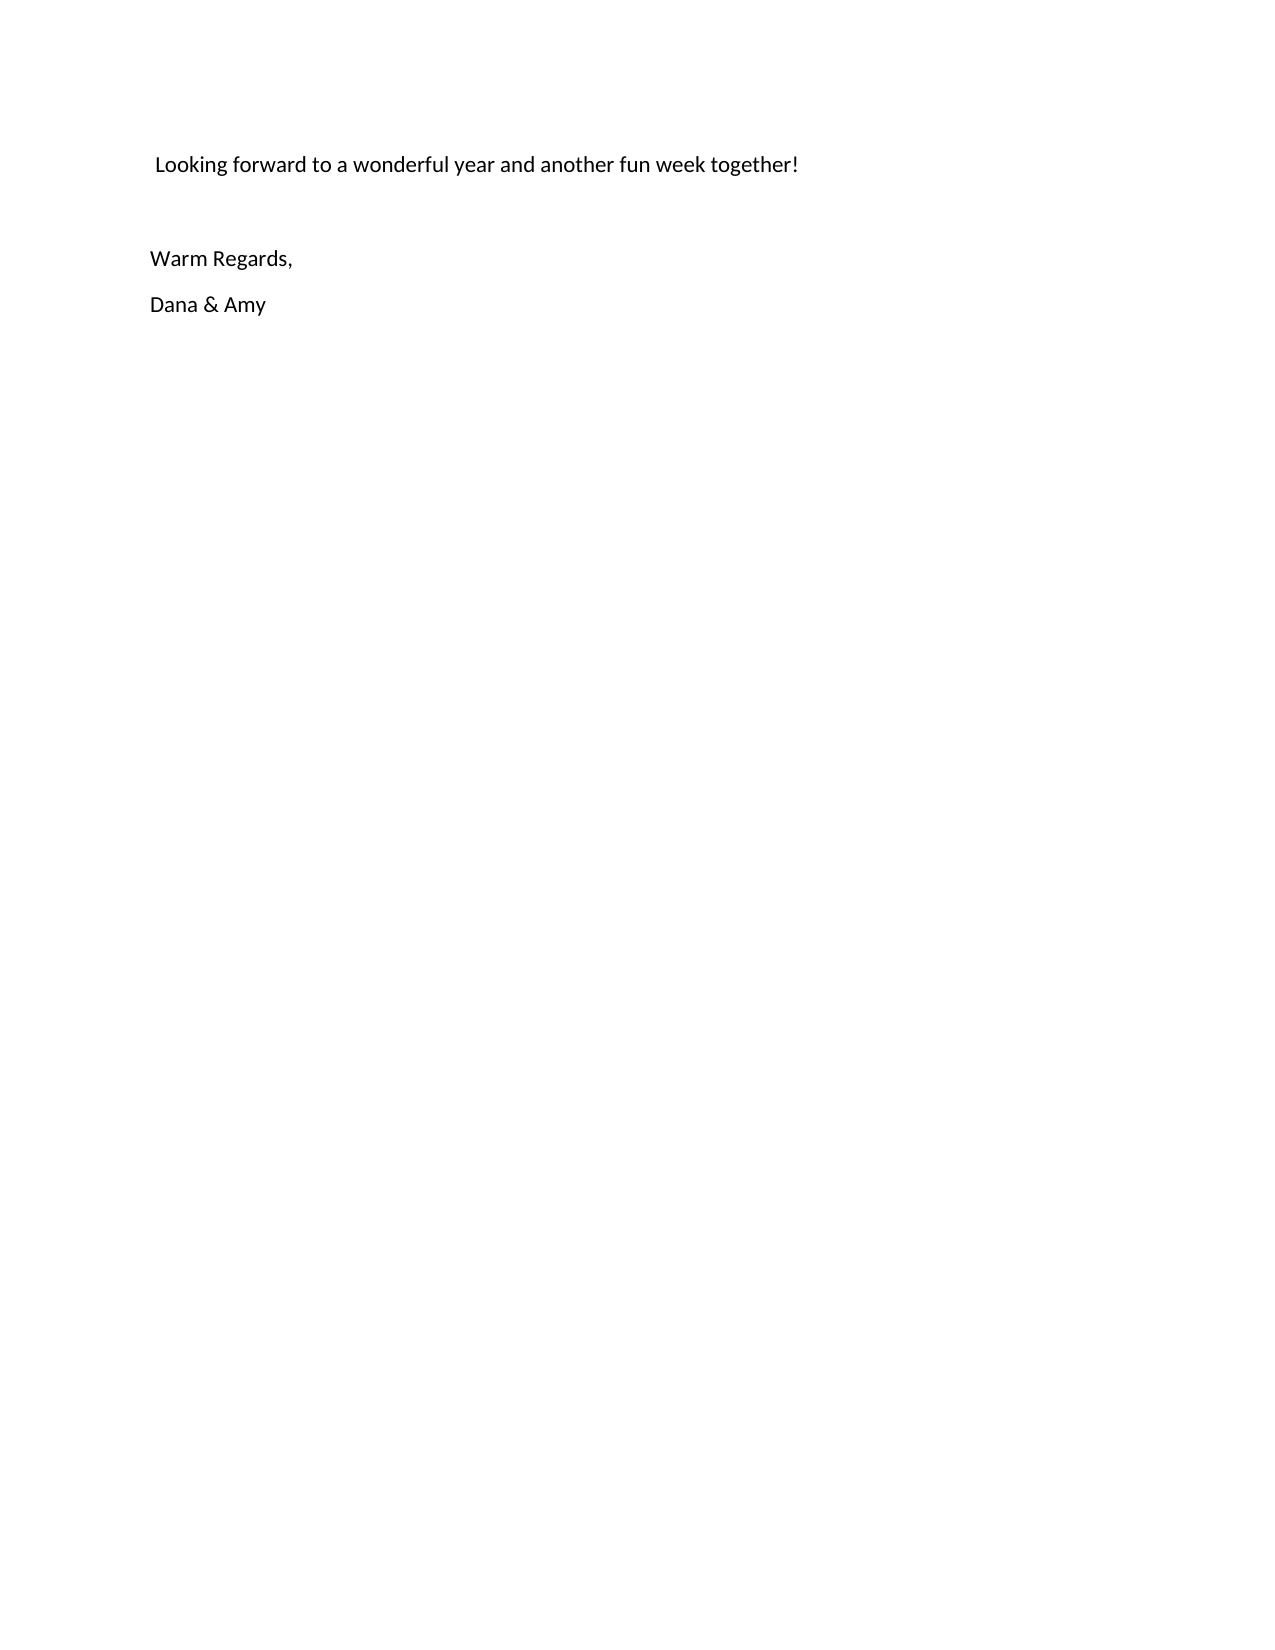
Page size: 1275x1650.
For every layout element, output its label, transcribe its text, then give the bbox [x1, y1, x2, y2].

text Dana & Amy [150, 291, 1125, 319]
text Looking forward to a wonderful year and another fun week together! [150, 150, 1125, 178]
text Warm Regards, [150, 244, 1125, 272]
